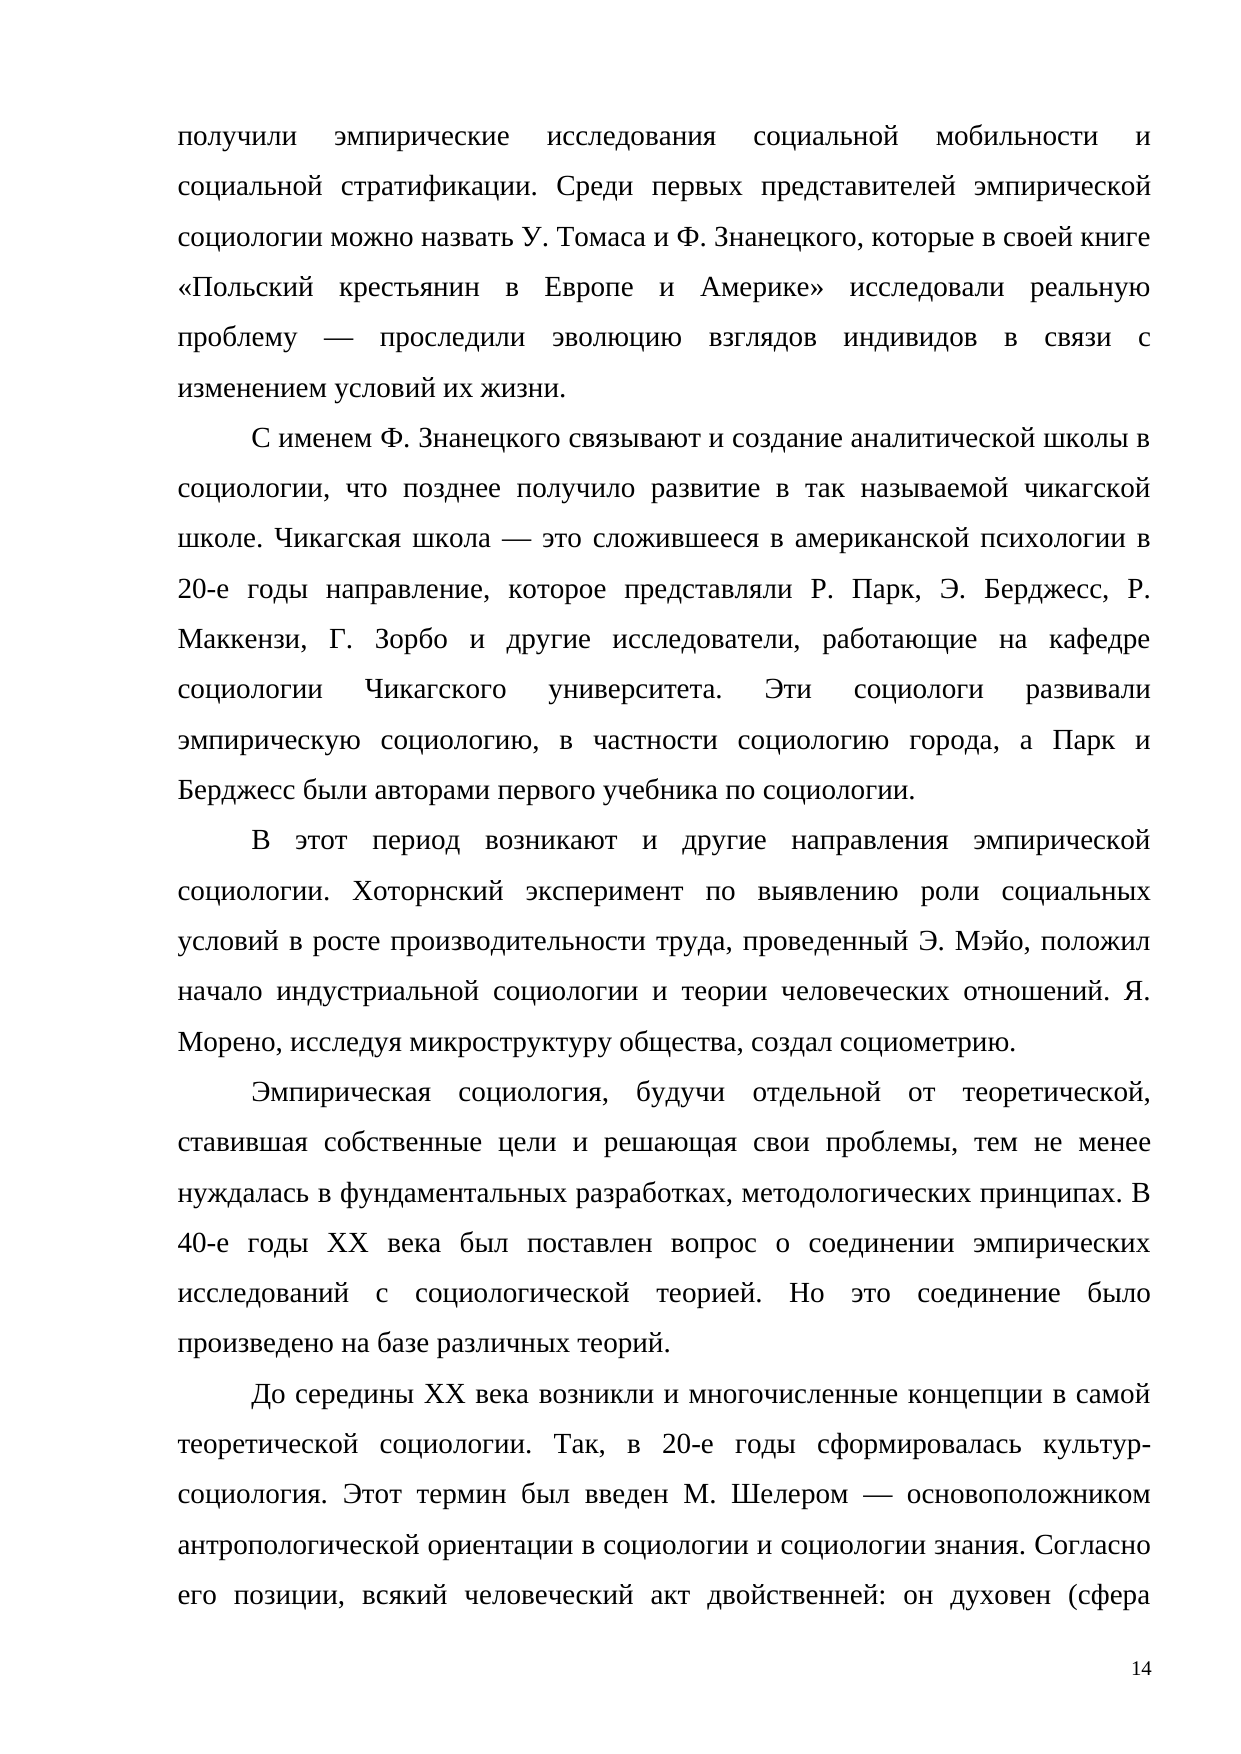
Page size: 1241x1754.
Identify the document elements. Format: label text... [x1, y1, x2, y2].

text В этот период возникают и другие направления эмпирической социологии. Хоторнский эксперимент по выявлению роли социальных условий в росте производительности труда, проведенный Э. Мэйо, положил начало индустриальной социологии и теории человеческих отношений. Я. Морено, исследуя микроструктуру общества, создал социометрию. [177, 822, 1152, 1057]
text С именем Ф. Знанецкого связывают и создание аналитической школы в социологии, что позднее получило развитие в так называемой чикагской школе. Чикагская школа — это сложившееся в американской психологии в 20-е годы направление, которое представляли Р. Парк, Э. Берджесс, Р. Маккензи, Г. Зорбо и другие исследователи, работающие на кафедре социологии Чикагского университета. Эти социологи развивали эмпирическую социологию, в частности социологию города, а Парк и Берджесс были авторами первого учебника по социологии. [177, 420, 1152, 806]
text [177, 1376, 1152, 1611]
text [177, 118, 1152, 403]
text Эмпирическая социология, будучи отдельной от теоретической, ставившая собственные цели и решающая свои проблемы, тем не менее нуждалась в фундаментальных разработках, методологических принципах. В 40-е годы XX века был поставлен вопрос о соединении эмпирических исследований с социологической теорией. Но это соединение было произведено на базе различных теорий. [177, 1074, 1152, 1359]
